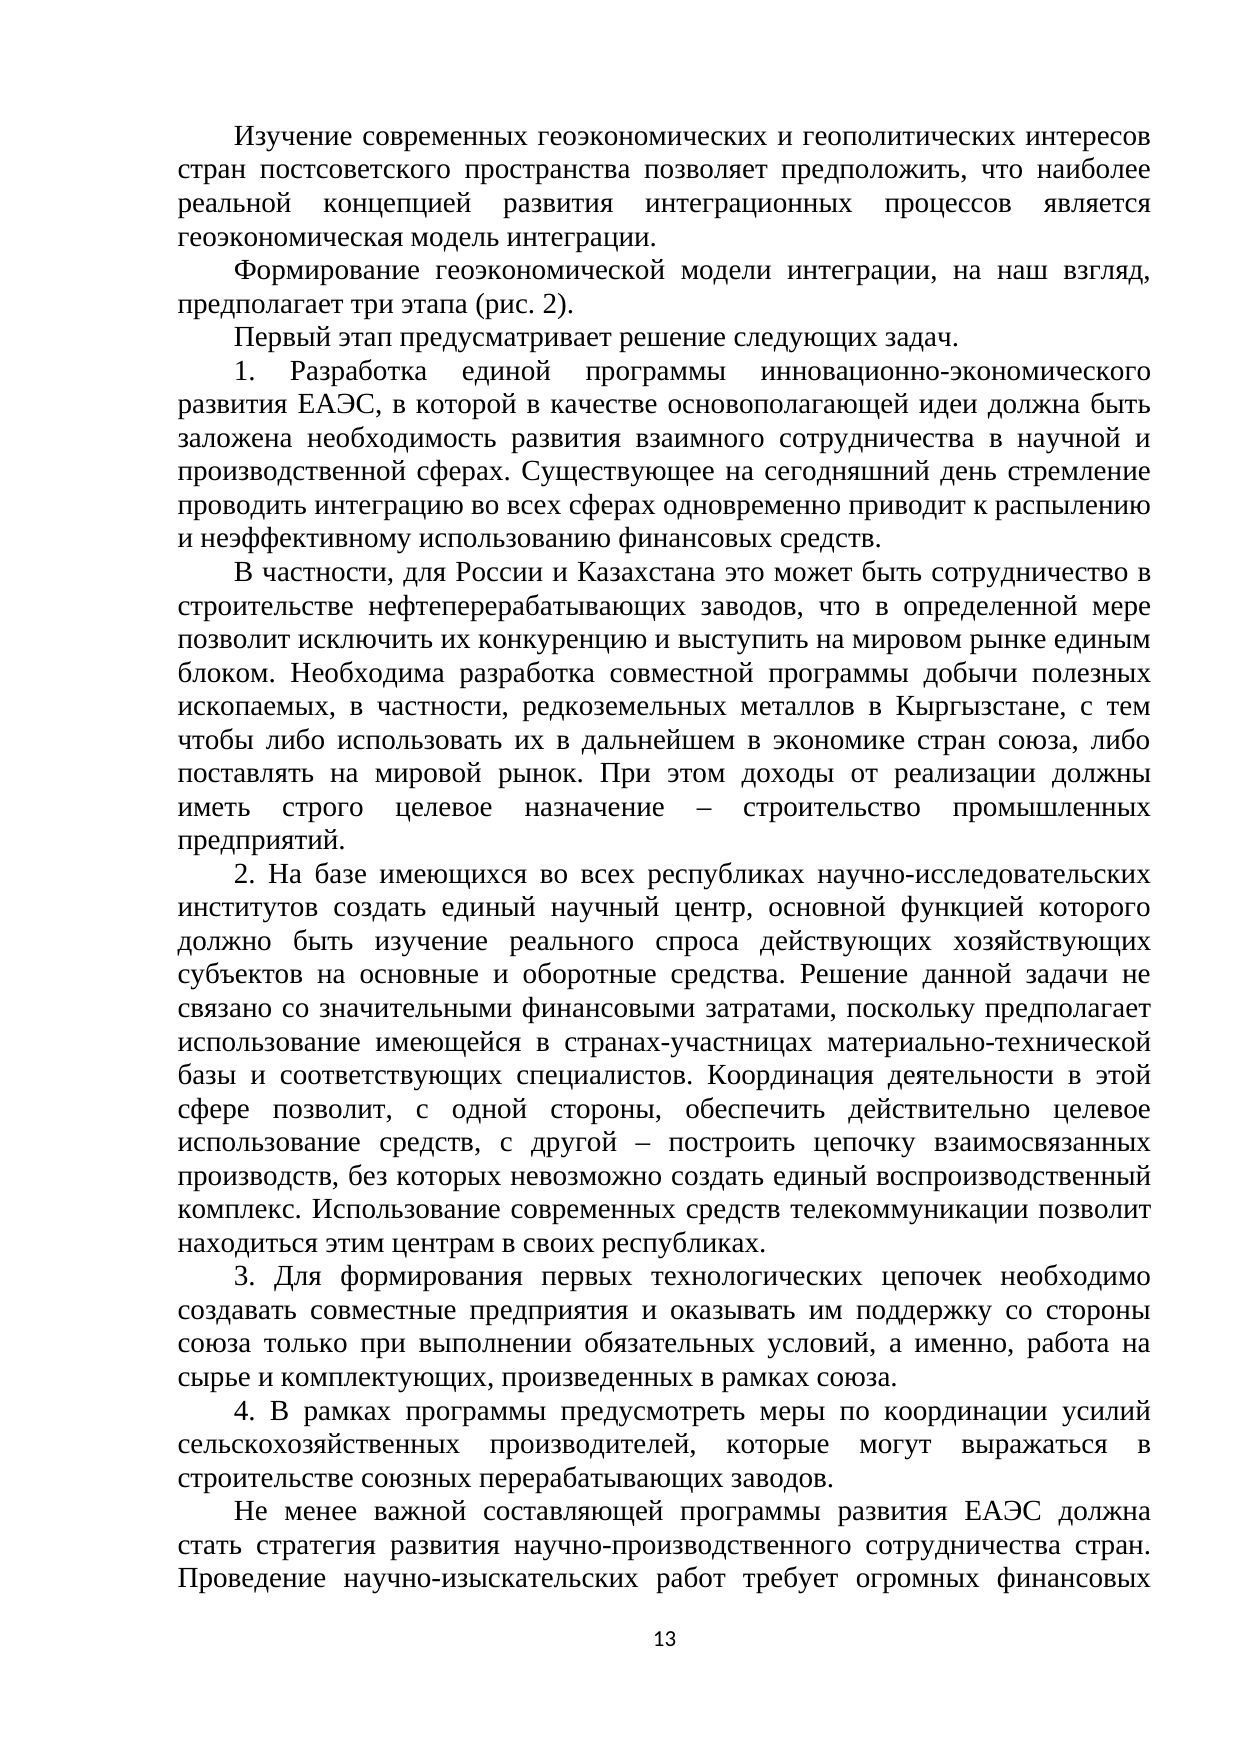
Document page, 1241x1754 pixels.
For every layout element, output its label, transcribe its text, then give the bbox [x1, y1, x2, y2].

text 4. В рамках программы предусмотреть меры по координации усилий сельскохозяйственных производителей, которые могут выражаться в строительстве союзных перерабатывающих заводов. [177, 1393, 1152, 1493]
text Первый этап предусматривает решение следующих задач. [177, 319, 1152, 353]
text 1. Разработка единой программы инновационно-экономического развития ЕАЭС, в которой в качестве основополагающей идеи должна быть заложена необходимость развития взаимного сотрудничества в научной и производственной сферах. Существующее на сегодняшний день стремление проводить интеграцию во всех сферах одновременно приводит к распылению и неэффективному использованию финансовых средств. [177, 353, 1152, 554]
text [177, 1493, 1152, 1594]
text В частности, для России и Казахстана это может быть сотрудничество в строительстве нефтеперерабатывающих заводов, что в определенной мере позволит исключить их конкуренцию и выступить на мировом рынке единым блоком. Необходима разработка совместной программы добычи полезных ископаемых, в частности, редкоземельных металлов в Кыргызстане, с тем чтобы либо использовать их в дальнейшем в экономике стран союза, либо поставлять на мировой рынок. При этом доходы от реализации должны иметь строго целевое назначение – строительство промышленных предприятий. [177, 554, 1152, 856]
text Формирование геоэкономической модели интеграции, на наш взгляд, предполагает три этапа (рис. 2). [177, 252, 1152, 319]
text Изучение современных геоэкономических и геополитических интересов стран постсоветского пространства позволяет предположить, что наиболее реальной концепцией развития интеграционных процессов является геоэкономическая модель интеграции. [177, 118, 1152, 252]
text 2. На базе имеющихся во всех республиках научно-исследовательских институтов создать единый научный центр, основной функцией которого должно быть изучение реального спроса действующих хозяйствующих субъектов на основные и оборотные средства. Решение данной задачи не связано со значительными финансовыми затратами, поскольку предполагает использование имеющейся в странах-участницах материально-технической базы и соответствующих специалистов. Координация деятельности в этой сфере позволит, с одной стороны, обеспечить действительно целевое использование средств, с другой – построить цепочку взаимосвязанных производств, без которых невозможно создать единый воспроизводственный комплекс. Использование современных средств телекоммуникации позволит находиться этим центрам в своих республиках. [177, 856, 1152, 1258]
text 3. Для формирования первых технологических цепочек необходимо создавать совместные предприятия и оказывать им поддержку со стороны союза только при выполнении обязательных условий, а именно, работа на сырье и комплектующих, произведенных в рамках союза. [177, 1258, 1152, 1393]
